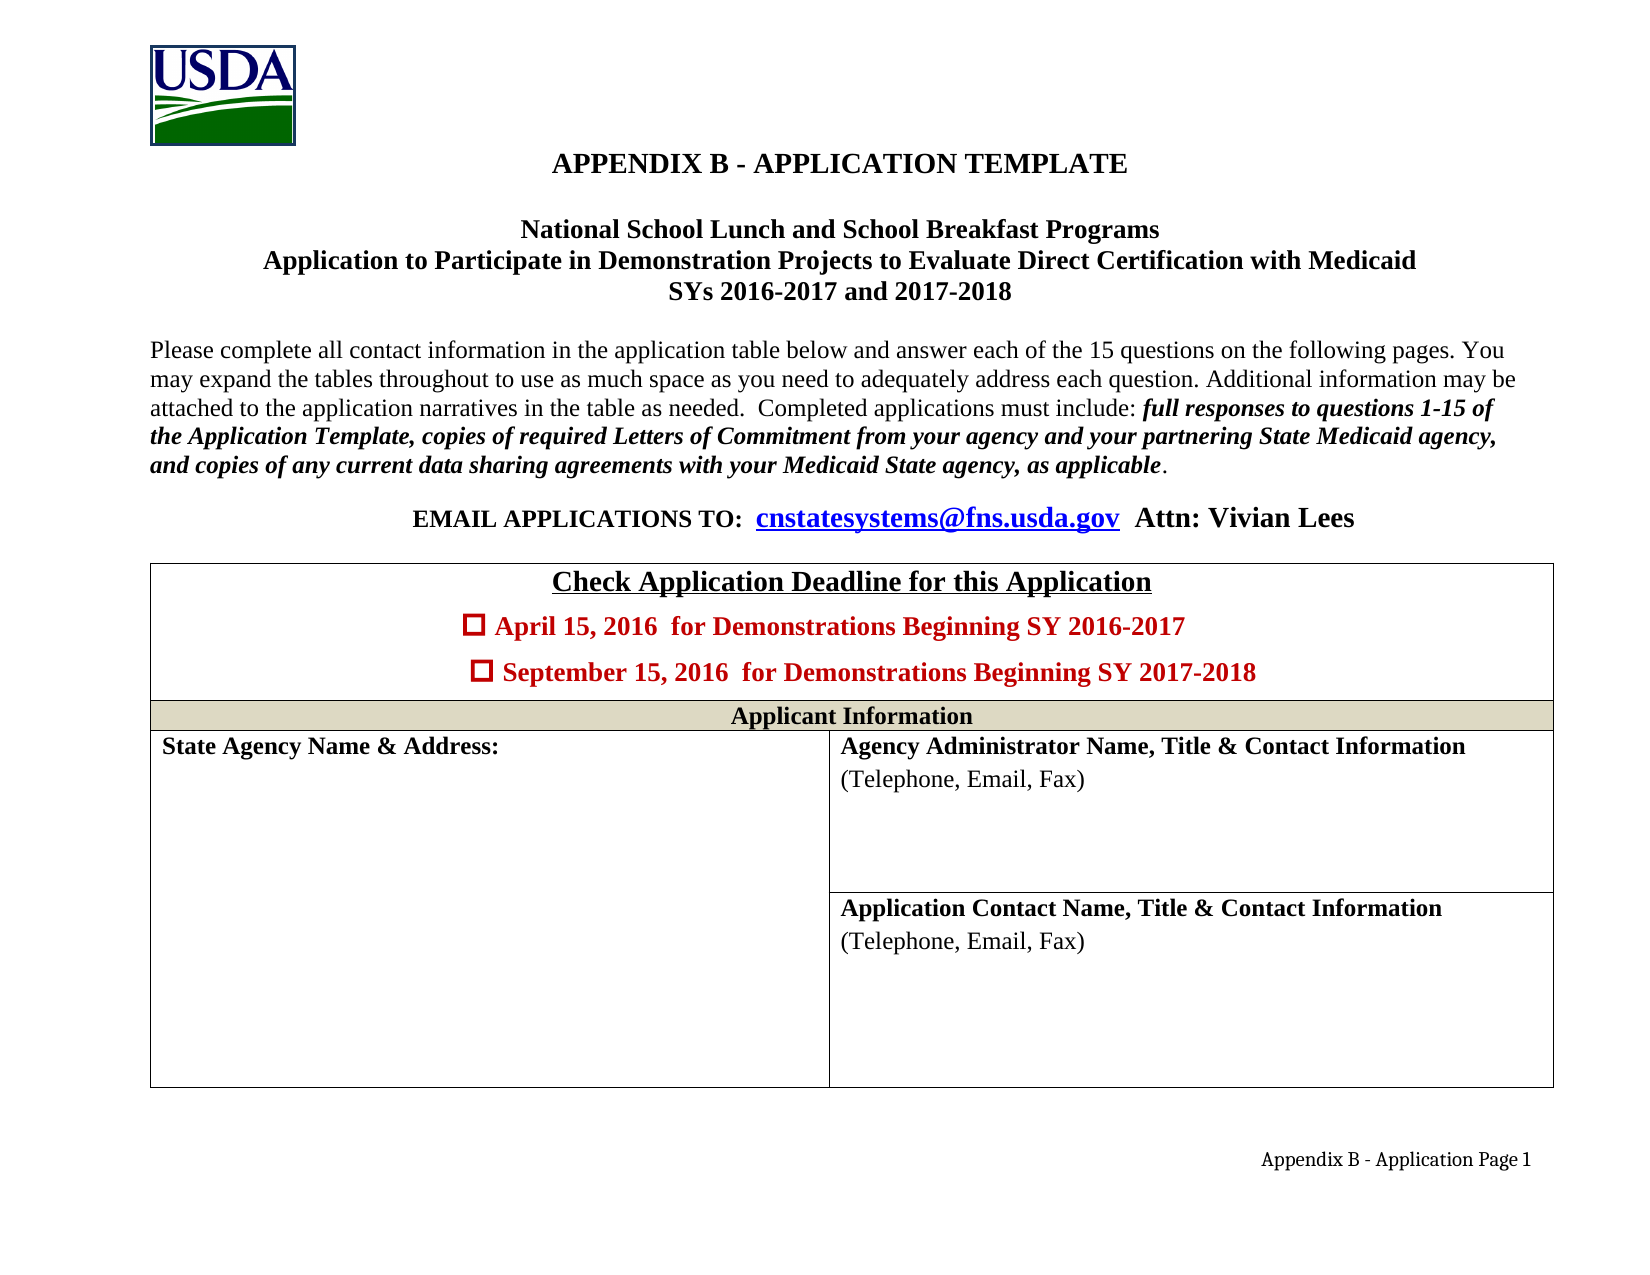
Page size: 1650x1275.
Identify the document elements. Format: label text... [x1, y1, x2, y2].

table_cell State Agency Name & Address: [151, 731, 829, 1087]
text National School Lunch and School Breakfast Programs [150, 213, 1530, 244]
text Application to Participate in Demonstration Projects to Evaluate Direct Certification with Medicaid [150, 244, 1530, 275]
table_header Check Application Deadline for this Application April 15, 2016 for Demonstrations Beginning SY 2016-2017 September 15, 2016 for Demonstrations Beginning SY 2017-2018 [151, 564, 1553, 700]
table_cell Application Contact Name, Title & Contact Information (Telephone, Email, Fax) [830, 893, 1553, 1087]
text APPENDIX B - APPLICATION TEMPLATE [150, 146, 1530, 179]
table_cell Applicant Information [151, 701, 1553, 730]
text EMAIL APPLICATIONS TO: cnstatesystems@fns.usda.gov Attn: Vivian Lees [412, 500, 1530, 534]
table_cell Agency Administrator Name, Title & Contact Information (Telephone, Email, Fax) [830, 731, 1553, 892]
text SYs 2016-2017 and 2017-2018 [150, 275, 1530, 306]
text Please complete all contact information in the application table below and answer each of the 15 questions on the following pages. You may expand the tables throughout to use as much space as you need to adequately address each question. Additional information may be attached to the application narratives in the table as needed. Completed applications must include: full responses to questions 1-15 of the Application Template, copies of required Letters of Commitment from your agency and your partnering State Medicaid agency, and copies of any current data sharing agreements with your Medicaid State agency, as applicable. [150, 335, 1530, 479]
